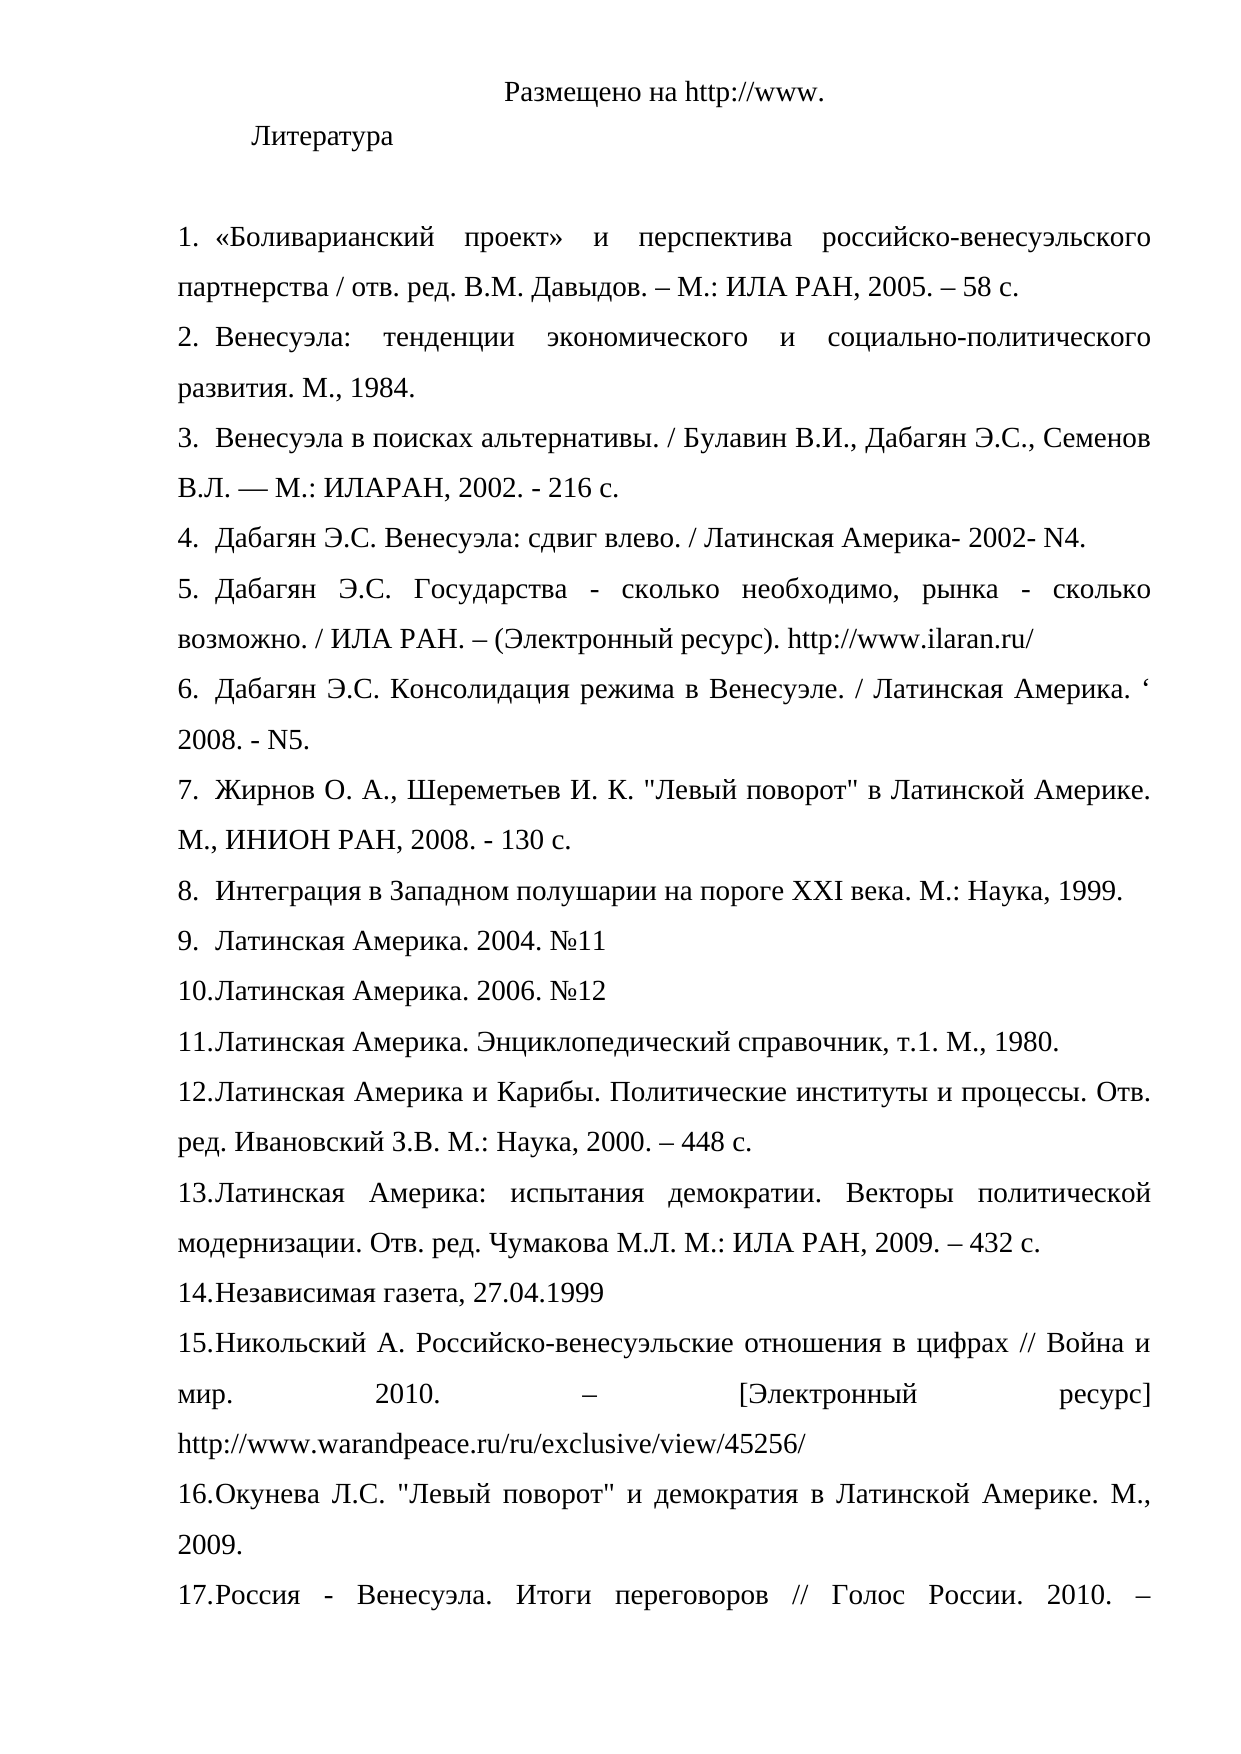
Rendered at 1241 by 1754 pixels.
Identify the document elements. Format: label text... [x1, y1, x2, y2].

list Окунева Л.С. "Левый поворот" и демократия в Латинской Америке. M., 2009. [177, 1477, 1152, 1560]
list Независимая газета, 27.04.1999 [177, 1275, 1152, 1309]
list Дабагян Э.С. Венесуэла: сдвиг влево. / Латинская Америка- 2002- N4. [177, 521, 1152, 554]
list Латинская Америка. Энциклопедический справочник, т.1. М., 1980. [177, 1024, 1152, 1057]
list Дабагян Э.С. Консолидация режима в Венесуэле. / Латинская Америка. ‘ 2008. - N5. [177, 672, 1152, 755]
list «Боливарианский проект» и перспектива российско-венесуэльского партнерства / отв. ред. В.М. Давыдов. – М.: ИЛА РАН, 2005. – 58 с. [177, 219, 1152, 303]
list Латинская Америка и Карибы. Политические институты и процессы. Отв. ред. Ивановский З.В. М.: Наука, 2000. – 448 с. [177, 1074, 1152, 1158]
text Литература [177, 118, 1152, 152]
list Дабагян Э.С. Государства - сколько необходимо, рынка - сколько возможно. / ИЛА РАН. – (Электронный ресурс). http://www.ilaran.ru/ [177, 571, 1152, 655]
list Венесуэла в поисках альтернативы. / Булавин В.И., Дабагян Э.С., Семенов В.Л. — М.: ИЛАРАН, 2002. - 216 с. [177, 420, 1152, 504]
list Интеграция в Западном полушарии на пороге XXI века. М.: Наука, 1999. [177, 873, 1152, 906]
list Латинская Америка. 2004. №11 [177, 923, 1152, 957]
list Латинская Америка: испытания демократии. Векторы политической модернизации. Отв. ред. Чумакова М.Л. М.: ИЛА РАН, 2009. – 432 с. [177, 1175, 1152, 1258]
list Жирнов О. А., Шереметьев И. К. "Левый поворот" в Латинской Америке. M., ИНИОН РАН, 2008. - 130 с. [177, 772, 1152, 856]
list Никольский А. Российско-венесуэльские отношения в цифрах // Война и мир. 2010. – [Электронный ресурс] http://www.warandpeace.ru/ru/exclusive/view/45256/ [177, 1326, 1152, 1460]
list Венесуэла: тенденции экономического и социально-политического развития. М., 1984. [177, 319, 1152, 403]
list Латинская Америка. 2006. №12 [177, 973, 1152, 1007]
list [177, 1577, 1152, 1611]
